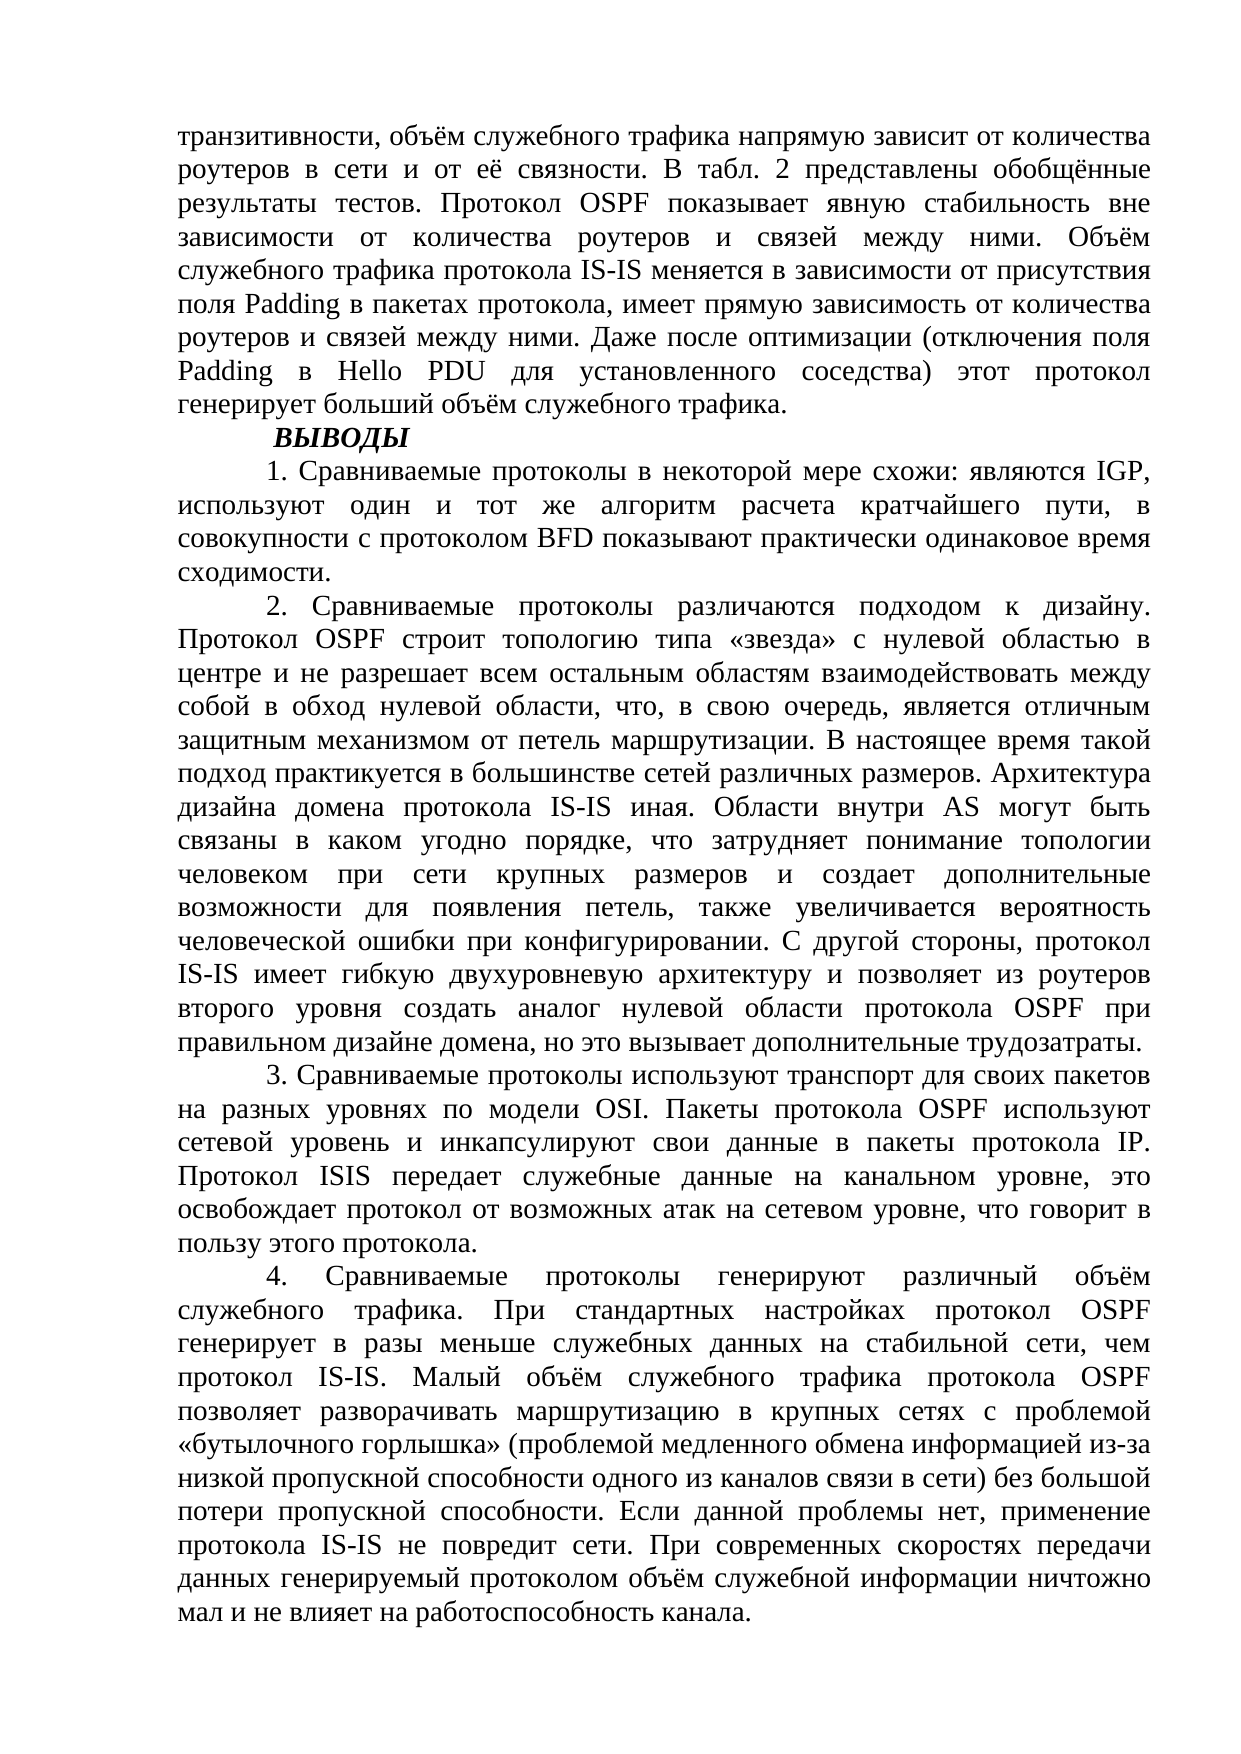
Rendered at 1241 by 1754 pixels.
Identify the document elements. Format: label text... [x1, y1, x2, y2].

text 1. Сравниваемые протоколы в некоторой мере схожи: являются IGP, используют один и тот же алгоритм расчета кратчайшего пути, в совокупности с протоколом BFD показывают практически одинаковое время сходимости. [177, 453, 1152, 588]
text 2. Сравниваемые протоколы различаются подходом к дизайну. Протокол OSPF строит топологию типа «звезда» с нулевой областью в центре и не разрешает всем остальным областям взаимодействовать между собой в обход нулевой области, что, в свою очередь, является отличным защитным механизмом от петель маршрутизации. В настоящее время такой подход практикуется в большинстве сетей различных размеров. Архитектура дизайна домена протокола IS-IS иная. Области внутри AS могут быть связаны в каком угодно порядке, что затрудняет понимание топологии человеком при сети крупных размеров и создает дополнительные возможности для появления петель, также увеличивается вероятность человеческой ошибки при конфигурировании. С другой стороны, протокол IS-IS имеет гибкую двухуровневую архитектуру и позволяет из роутеров второго уровня создать аналог нулевой области протокола OSPF при правильном дизайне домена, но это вызывает дополнительные трудозатраты. [177, 588, 1152, 1057]
text ВЫВОДЫ [177, 420, 1152, 453]
text 4. Сравниваемые протоколы генерируют различный объём служебного трафика. При стандартных настройках протокол OSPF генерирует в разы меньше служебных данных на стабильной сети, чем протокол IS-IS. Малый объём служебного трафика протокола OSPF позволяет разворачивать маршрутизацию в крупных сетях с проблемой «бутылочного горлышка» (проблемой медленного обмена информацией из-за низкой пропускной способности одного из каналов связи в сети) без большой потери пропускной способности. Если данной проблемы нет, применение протокола IS-IS не повредит сети. При современных скоростях передачи данных генерируемый протоколом объём служебной информации ничтожно мал и не влияет на работоспособность канала. [177, 1258, 1152, 1627]
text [177, 118, 1152, 420]
text 3. Сравниваемые протоколы используют транспорт для своих пакетов на разных уровнях по модели OSI. Пакеты протокола OSPF используют сетевой уровень и инкапсулируют свои данные в пакеты протокола IP. Протокол ISIS передает служебные данные на канальном уровне, это освобождает протокол от возможных атак на сетевом уровне, что говорит в пользу этого протокола. [177, 1057, 1152, 1258]
